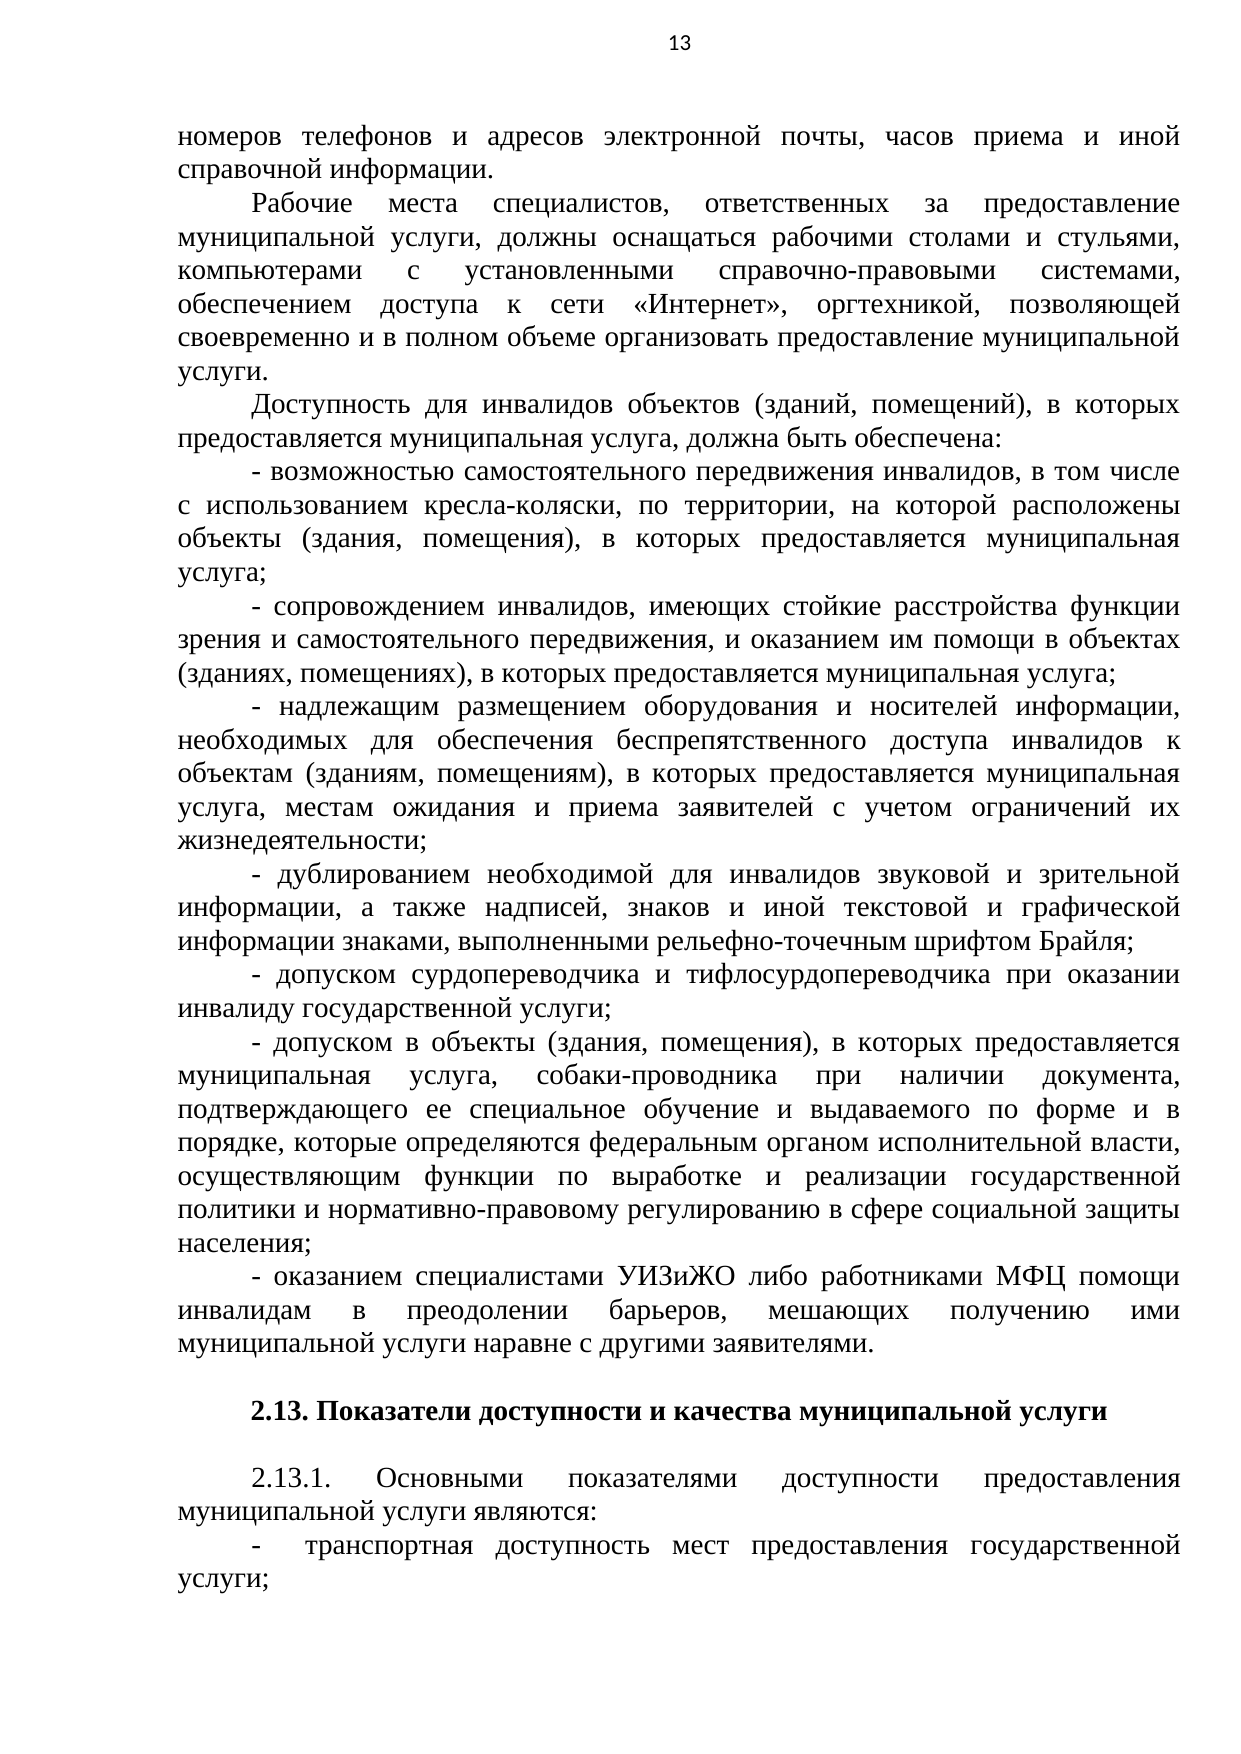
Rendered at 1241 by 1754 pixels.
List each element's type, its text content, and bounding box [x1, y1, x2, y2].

text 2.13. Показатели доступности и качества муниципальной услуги [177, 1393, 1181, 1426]
text - допуском в объекты (здания, помещения), в которых предоставляется муниципальная услуга, собаки-проводника при наличии документа, подтверждающего ее специальное обучение и выдаваемого по форме и в порядке, которые определяются федеральным органом исполнительной власти, осуществляющим функции по выработке и реализации государственной политики и нормативно-правовому регулированию в сфере социальной защиты населения; [177, 1024, 1181, 1258]
text - надлежащим размещением оборудования и носителей информации, необходимых для обеспечения беспрепятственного доступа инвалидов к объектам (зданиям, помещениям), в которых предоставляется муниципальная услуга, местам ожидания и приема заявителей с учетом ограничений их жизнедеятельности; [177, 688, 1181, 856]
text Рабочие места специалистов, ответственных за предоставление муниципальной услуги, должны оснащаться рабочими столами и стульями, компьютерами с установленными справочно-правовыми системами, обеспечением доступа к сети «Интернет», оргтехникой, позволяющей своевременно и в полном объеме организовать предоставление муниципальной услуги. [177, 185, 1181, 386]
text - оказанием специалистами УИЗиЖО либо работниками МФЦ помощи инвалидам в преодолении барьеров, мешающих получению ими муниципальной услуги наравне с другими заявителями. [177, 1258, 1181, 1359]
text - допуском сурдопереводчика и тифлосурдопереводчика при оказании инвалиду государственной услуги; [177, 957, 1181, 1024]
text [177, 118, 1181, 185]
text - сопровождением инвалидов, имеющих стойкие расстройства функции зрения и самостоятельного передвижения, и оказанием им помощи в объектах (зданиях, помещениях), в которых предоставляется муниципальная услуга; [177, 588, 1181, 688]
text - транспортная доступность мест предоставления государственной услуги; [177, 1527, 1181, 1594]
text - дублированием необходимой для инвалидов звуковой и зрительной информации, а также надписей, знаков и иной текстовой и графической информации знаками, выполненными рельефно-точечным шрифтом Брайля; [177, 856, 1181, 957]
text Доступность для инвалидов объектов (зданий, помещений), в которых предоставляется муниципальная услуга, должна быть обеспечена: [177, 386, 1181, 453]
text 2.13.1. Основными показателями доступности предоставления муниципальной услуги являются: [177, 1460, 1181, 1527]
text - возможностью самостоятельного передвижения инвалидов, в том числе с использованием кресла-коляски, по территории, на которой расположены объекты (здания, помещения), в которых предоставляется муниципальная услуга; [177, 453, 1181, 588]
